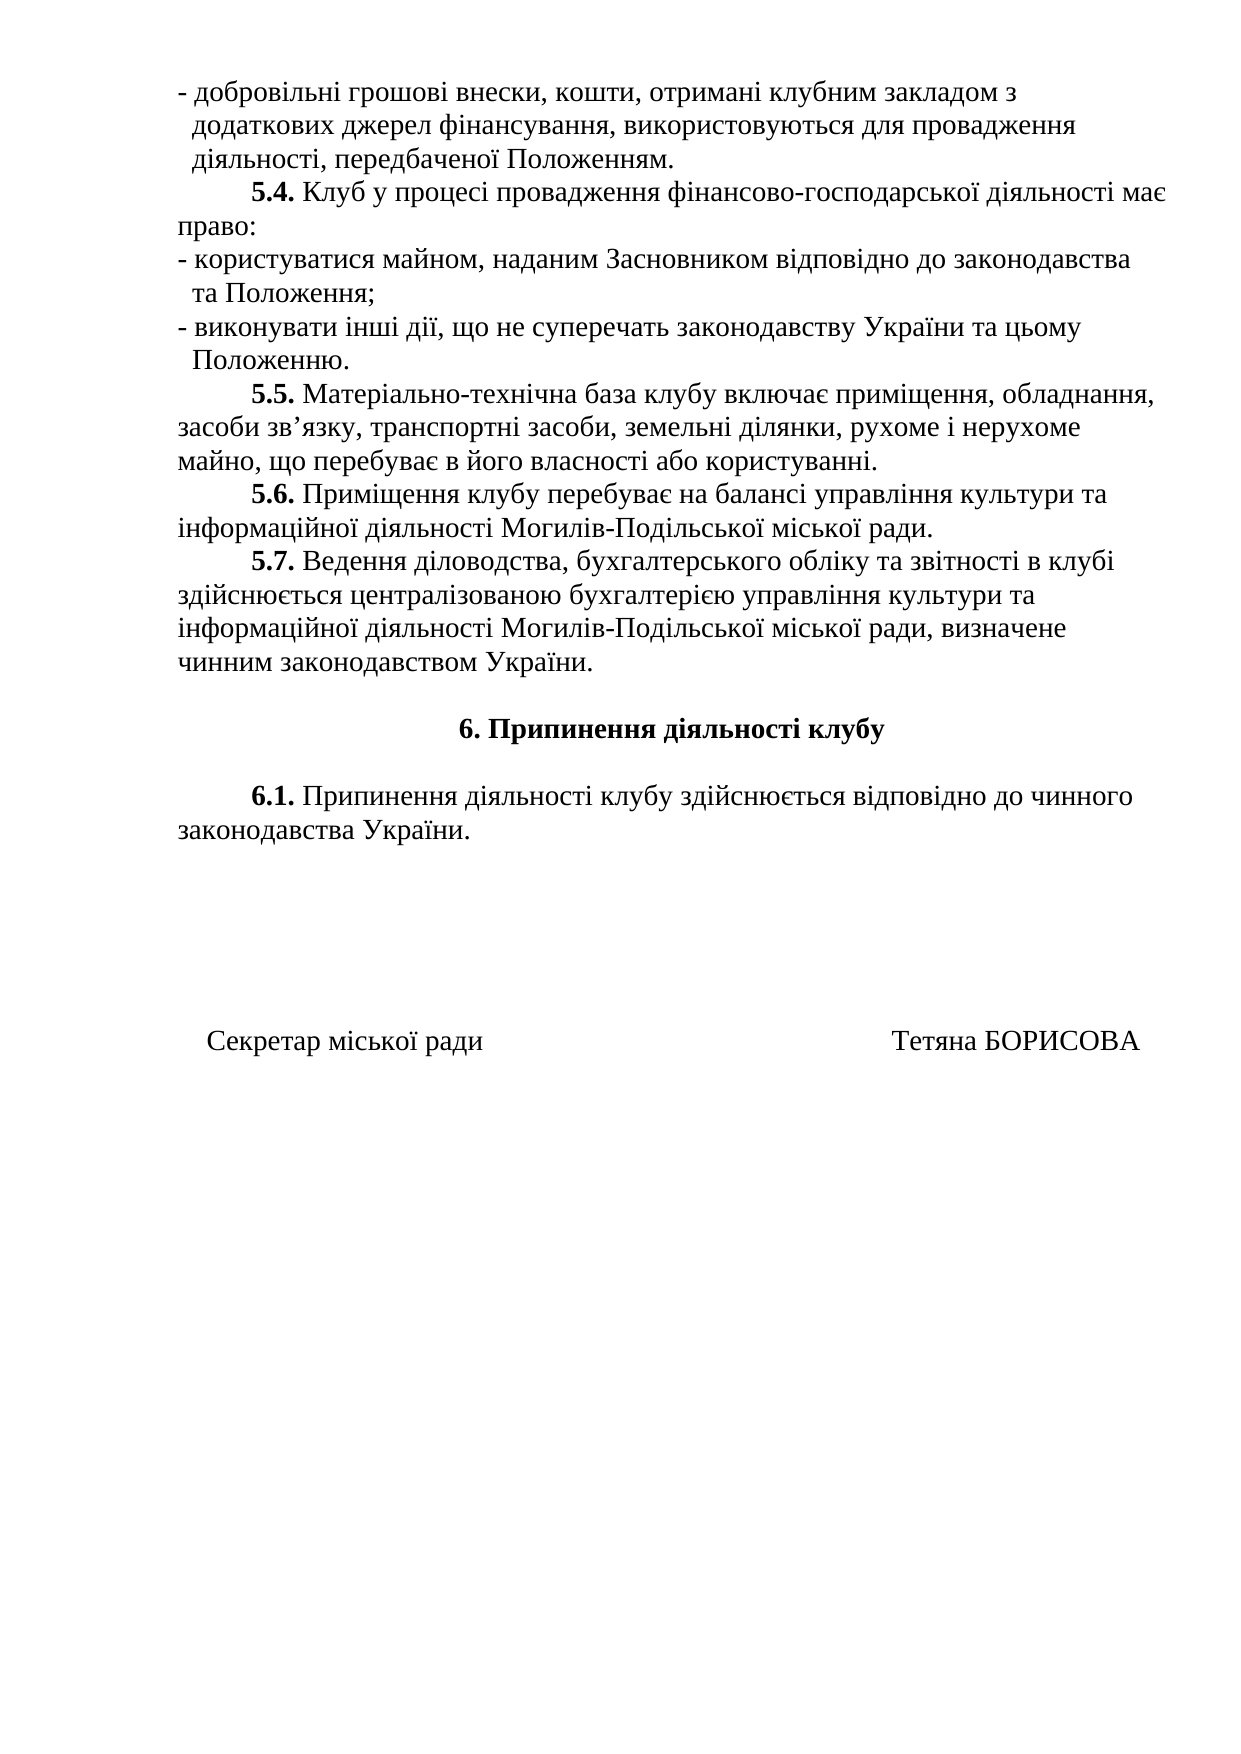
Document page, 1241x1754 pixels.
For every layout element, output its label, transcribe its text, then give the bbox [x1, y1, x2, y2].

text Секретар міської ради Тетяна БОРИСОВА [177, 1023, 1167, 1057]
text 5.4. Клуб у процесі провадження фінансово-господарської діяльності має право: [177, 174, 1167, 242]
text - виконувати інші дії, що не суперечать законодавству України та цьому [177, 309, 1167, 342]
text додаткових джерел фінансування, використовуються для провадження [177, 107, 1167, 141]
text Положенню. [177, 342, 1167, 376]
text - добровільні грошові внески, кошти, отримані клубним закладом з [177, 74, 1167, 107]
text 6.1. Припинення діяльності клубу здійснюється відповідно до чинного законодавства України. [177, 778, 1167, 845]
text діяльності, передбаченої Положенням. [177, 141, 1167, 174]
text та Положення; [177, 275, 1167, 309]
text 5.7. Ведення діловодства, бухгалтерського обліку та звітності в клубі здійснюється централізованою бухгалтерією управління культури та інформаційної діяльності Могилів-Подільської міської ради, визначене чинним законодавством України. [177, 543, 1167, 678]
text 6. Припинення діяльності клубу [177, 711, 1167, 745]
text 5.5. Матеріально-технічна база клубу включає приміщення, обладнання, засоби зв’язку, транспортні засоби, земельні ділянки, рухоме і нерухоме майно, що перебуває в його власності або користуванні. [177, 376, 1167, 476]
text 5.6. Приміщення клубу перебуває на балансі управління культури та інформаційної діяльності Могилів-Подільської міської ради. [177, 476, 1167, 543]
text - користуватися майном, наданим Засновником відповідно до законодавства [177, 242, 1167, 275]
